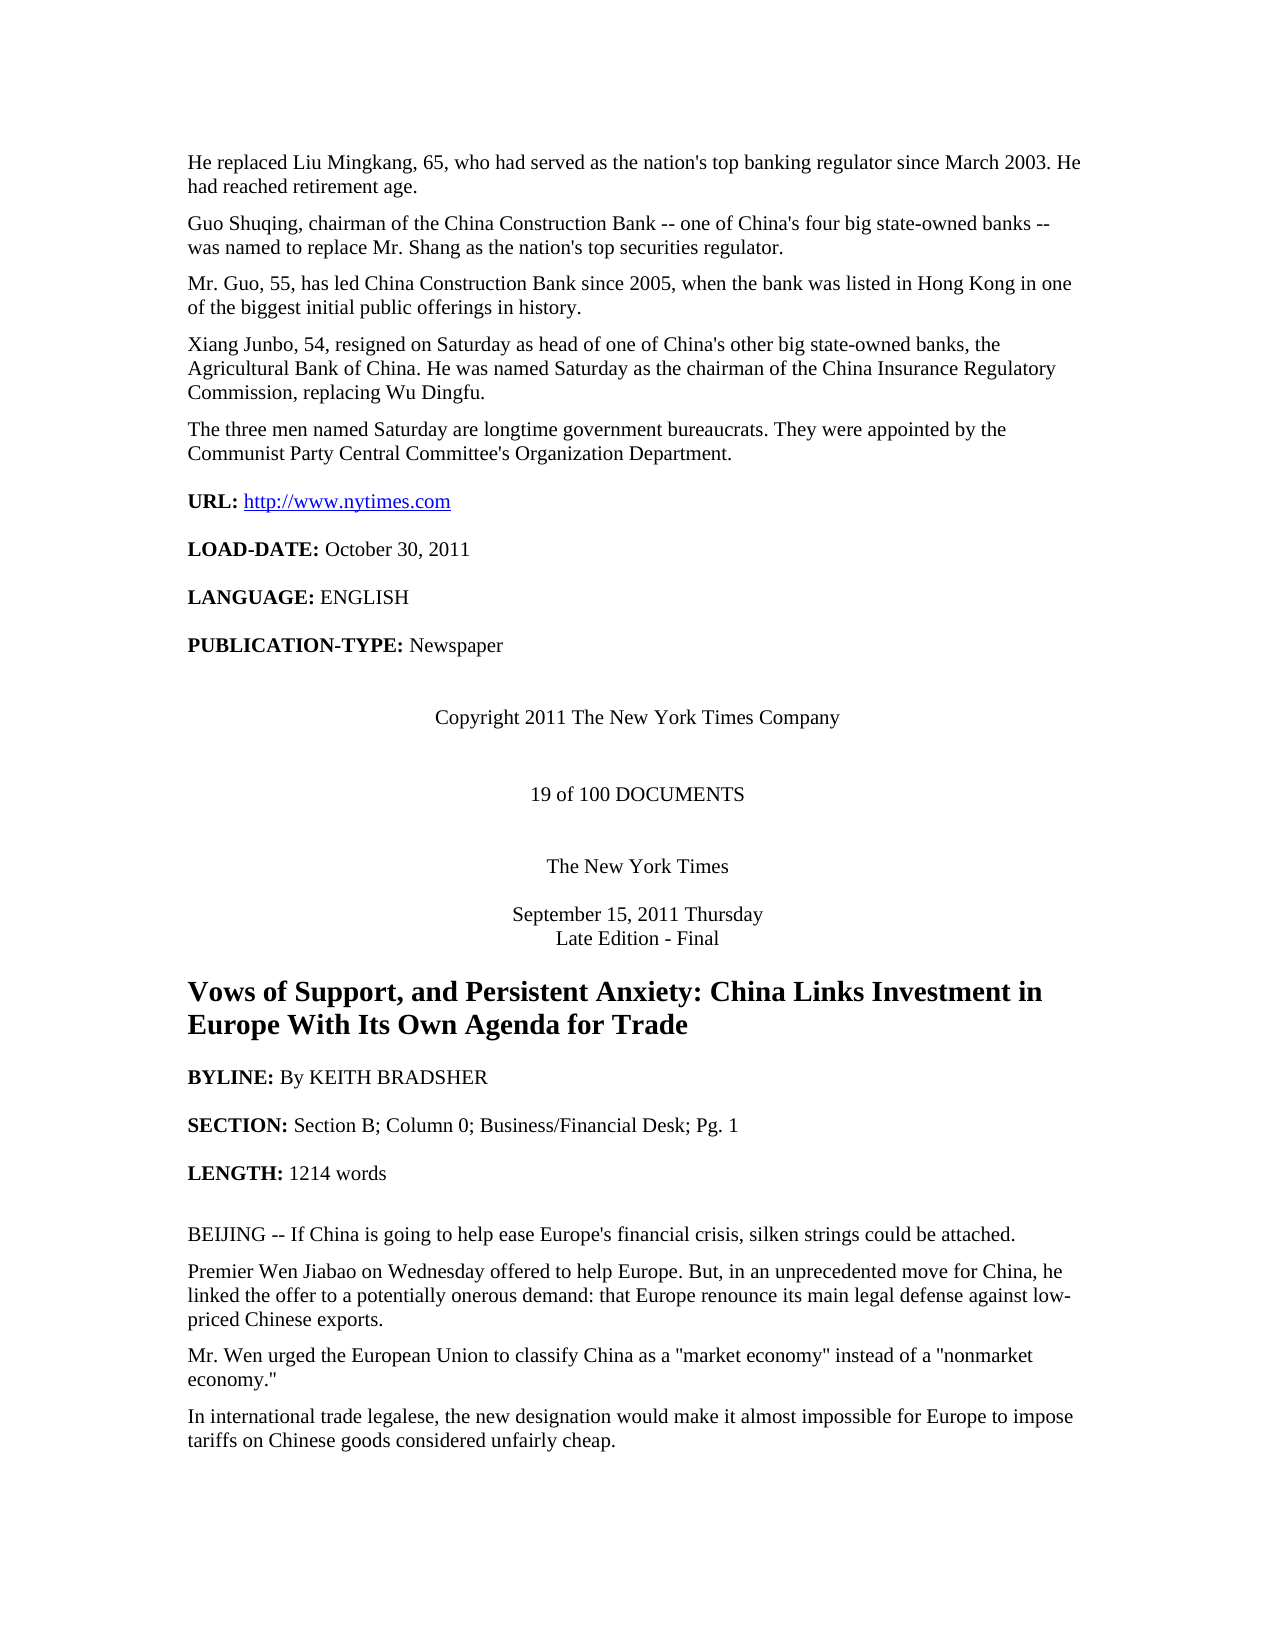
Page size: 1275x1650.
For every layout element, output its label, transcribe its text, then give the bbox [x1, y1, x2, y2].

text Vows of Support, and Persistent Anxiety: China Links Investment in Europe With Its Own Agenda for Trade [187, 974, 1087, 1041]
text LANGUAGE: ENGLISH [187, 585, 1087, 609]
text 19 of 100 DOCUMENTS [187, 781, 1087, 806]
text Late Edition - Final [312, 926, 962, 950]
text BYLINE: By KEITH BRADSHER [187, 1065, 1087, 1089]
text Premier Wen Jiabao on Wednesday offered to help Europe. But, in an unprecedented move for China, he linked the offer to a potentially onerous demand: that Europe renounce its main legal defense against low-priced Chinese exports. [187, 1258, 1087, 1331]
text The New York Times [187, 854, 1087, 878]
text In international trade legalese, the new designation would make it almost impossible for Europe to impose tariffs on Chinese goods considered unfairly cheap. [187, 1404, 1087, 1452]
text The three men named Saturday are longtime government bureaucrats. They were appointed by the Communist Party Central Committee's Organization Department. [187, 417, 1087, 465]
text Copyright 2011 The New York Times Company [187, 705, 1087, 729]
text Xiang Junbo, 54, resigned on Saturday as head of one of China's other big state-owned banks, the Agricultural Bank of China. He was named Saturday as the chairman of the China Insurance Regulatory Commission, replacing Wu Dingfu. [187, 332, 1087, 404]
text BEIJING -- If China is going to help ease Europe's financial crisis, silken strings could be attached. [187, 1222, 1087, 1246]
text Mr. Wen urged the European Union to classify China as a ''market economy'' instead of a ''nonmarket economy.'' [187, 1343, 1087, 1391]
text SECTION: Section B; Column 0; Business/Financial Desk; Pg. 1 [187, 1113, 1087, 1137]
text September 15, 2011 Thursday [312, 902, 962, 926]
text Mr. Guo, 55, has led China Construction Bank since 2005, when the bank was listed in Hong Kong in one of the biggest initial public offerings in history. [187, 271, 1087, 319]
text He replaced Liu Mingkang, 65, who had served as the nation's top banking regulator since March 2003. He had reached retirement age. [187, 150, 1087, 198]
text LENGTH: 1214 words [187, 1161, 1087, 1185]
text URL: http://www.nytimes.com [187, 489, 1087, 513]
text PUBLICATION-TYPE: Newspaper [187, 633, 1087, 657]
text LOAD-DATE: October 30, 2011 [187, 537, 1087, 561]
text Guo Shuqing, chairman of the China Construction Bank -- one of China's four big state-owned banks -- was named to replace Mr. Shang as the nation's top securities regulator. [187, 211, 1087, 259]
